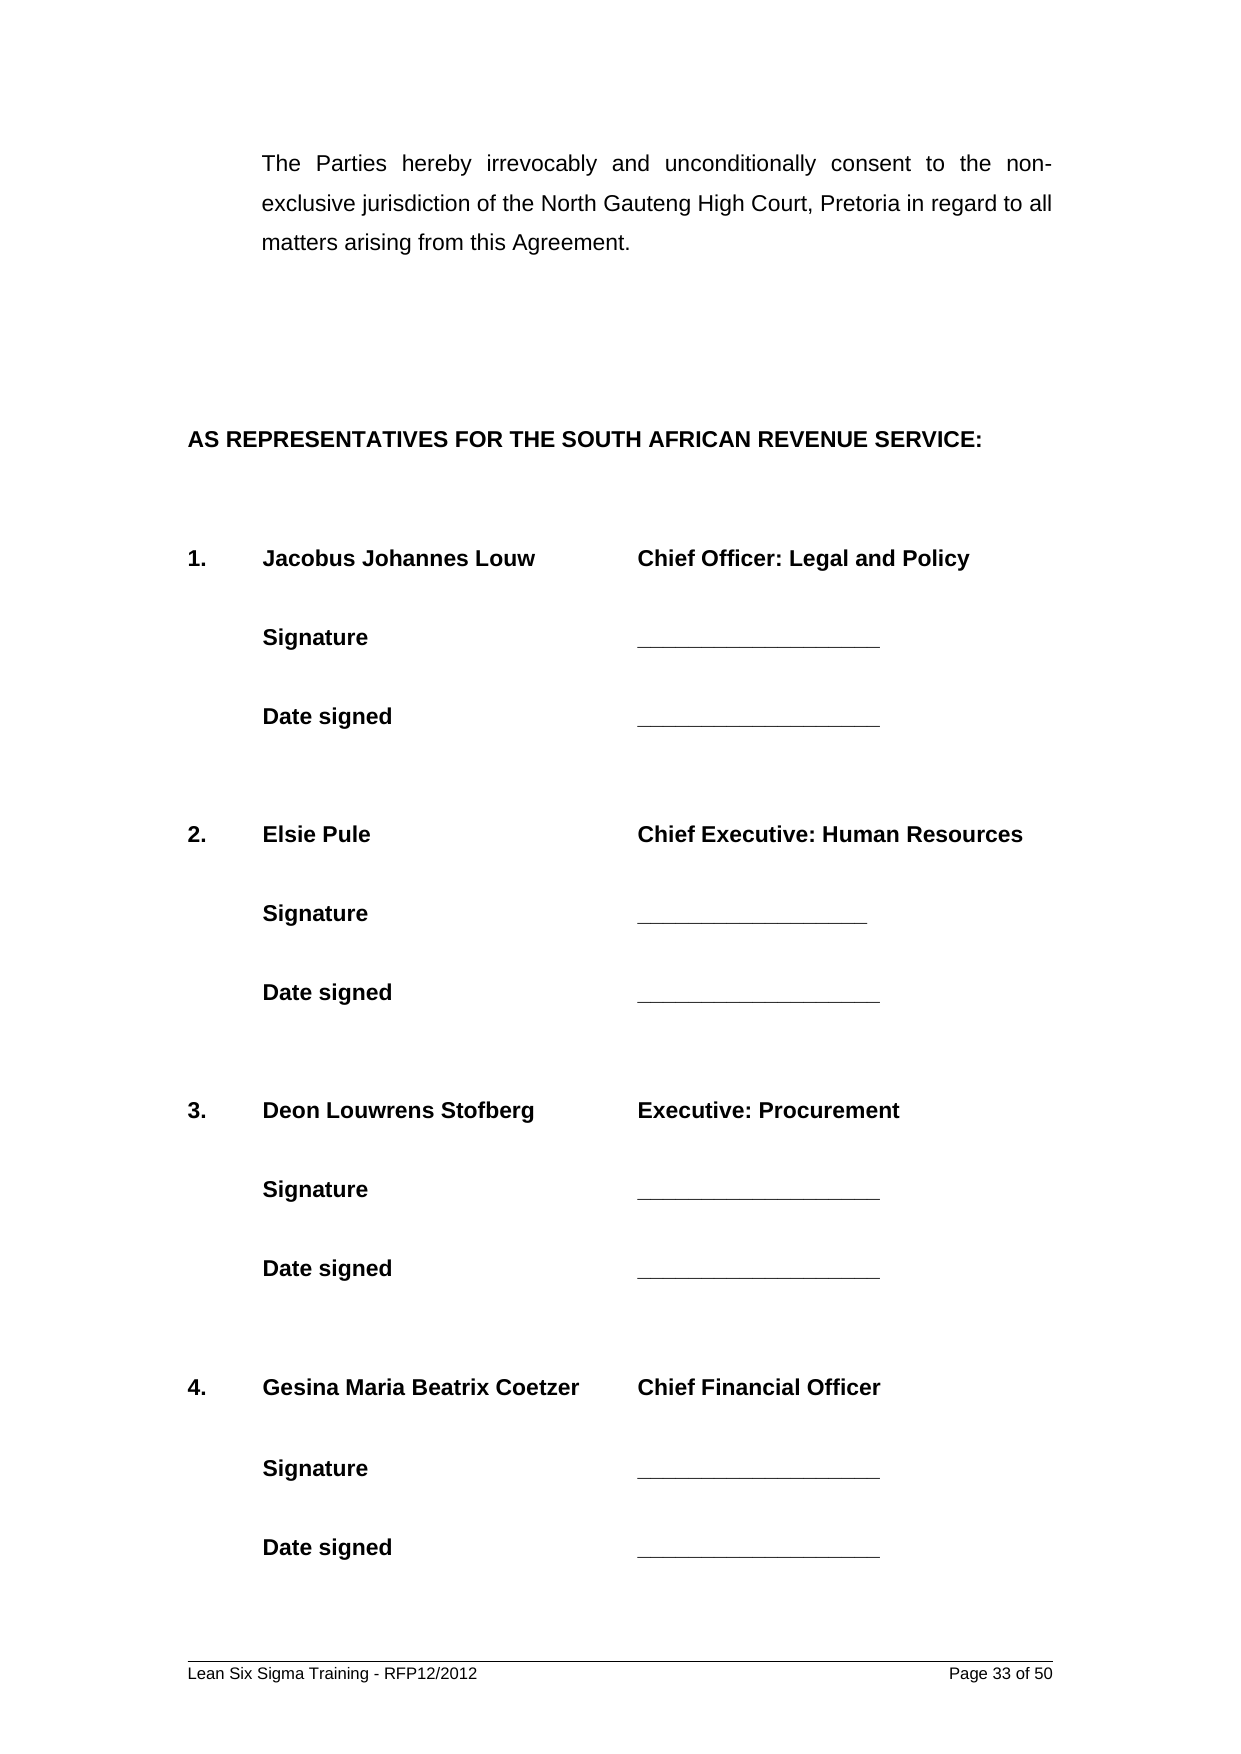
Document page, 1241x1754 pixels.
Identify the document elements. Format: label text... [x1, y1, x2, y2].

text AS REPRESENTATIVES FOR THE SOUTH AFRICAN REVENUE SERVICE: [187, 426, 1053, 453]
text 1. Jacobus Johannes Louw Chief Officer: Legal and Policy [187, 545, 1053, 571]
list The Parties hereby irrevocably and unconditionally consent to the non-exclusive jurisdiction of the North Gauteng High Court, Pretoria in regard to all matters arising from this Agreement. [261, 150, 1053, 255]
text 3. Deon Louwrens Stofberg Executive: Procurement [187, 1097, 1053, 1124]
text Signature ___________________ [187, 1176, 1053, 1203]
text Date signed ___________________ [187, 703, 1053, 729]
text 4. Gesina Maria Beatrix Coetzer Chief Financial Officer [187, 1374, 1053, 1400]
text Date signed ___________________ [187, 979, 1181, 1005]
text Date signed ___________________ [187, 1255, 1053, 1282]
text Signature ___________________ [262, 1455, 1053, 1482]
text 2. Elsie Pule Chief Executive: Human Resources [187, 821, 1181, 847]
text Signature __________________ [187, 900, 1053, 926]
text Date signed ___________________ [187, 1534, 1053, 1561]
text Signature ___________________ [262, 624, 1053, 650]
